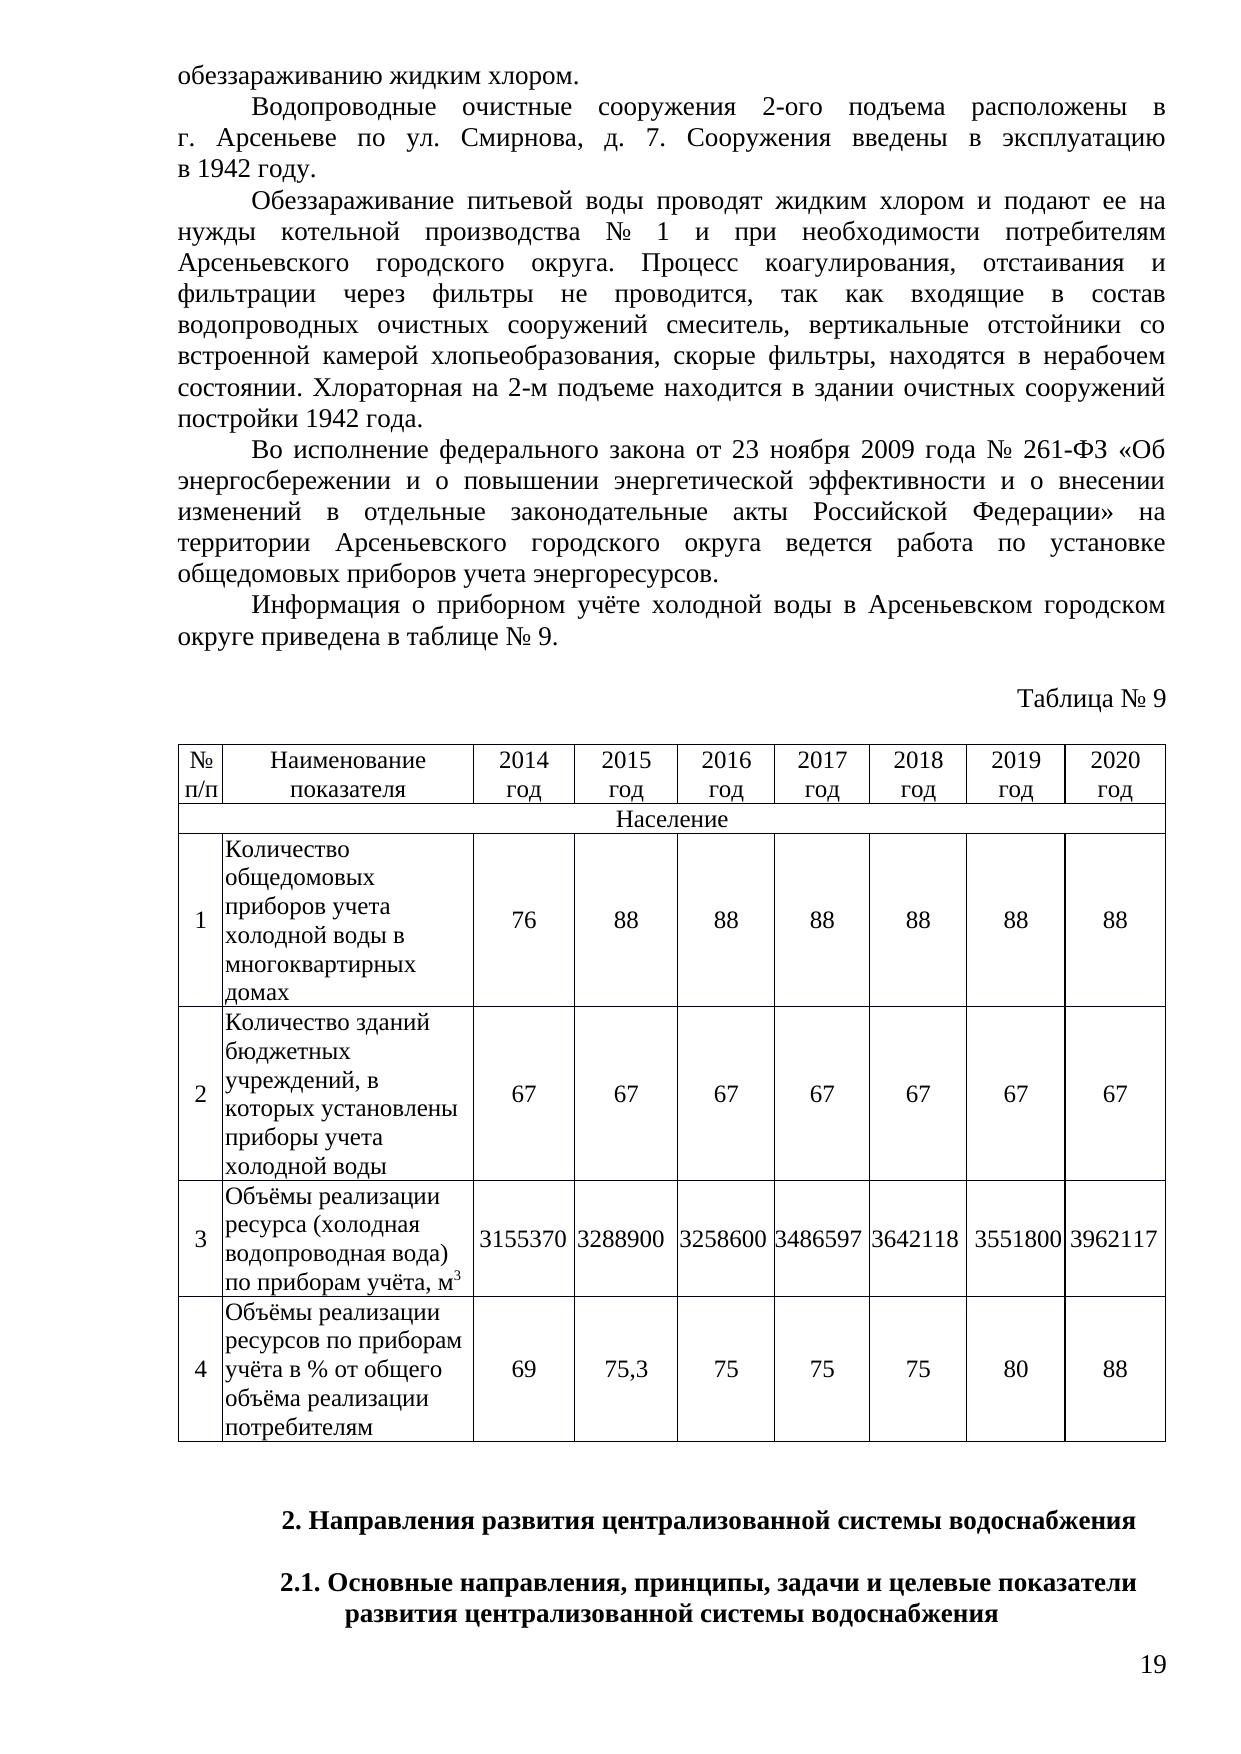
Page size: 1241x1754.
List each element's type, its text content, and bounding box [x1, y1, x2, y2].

text 2. Направления развития централизованной системы водоснабжения [177, 1504, 1167, 1535]
table_cell 67 [575, 1007, 677, 1180]
table_cell 69 [474, 1297, 574, 1441]
text 2.1. Основные направления, принципы, задачи и целевые показатели развития централизованной системы водоснабжения [177, 1566, 1167, 1628]
table_cell 67 [678, 1007, 774, 1180]
table_header 2017 год [775, 745, 869, 803]
table_cell 75 [678, 1297, 774, 1441]
table_cell Количество общедомовых приборов учета холодной воды в многоквартирных домах [223, 834, 473, 1006]
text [177, 59, 1167, 90]
table_cell Объёмы реализации ресурсов по приборам учёта в % от общего объёма реализации потребителям [223, 1297, 473, 1441]
table_cell 76 [474, 834, 574, 1006]
table_header № п/п [179, 745, 222, 803]
table_cell 3486597 [775, 1181, 869, 1296]
table_cell 75 [870, 1297, 966, 1441]
table_cell 88 [775, 834, 869, 1006]
table_cell 3155370 [474, 1181, 574, 1296]
table_cell Население [179, 804, 1165, 833]
table_cell 88 [1066, 1297, 1165, 1441]
table_header Наименование показателя [223, 745, 473, 803]
table_header 2019 год [967, 745, 1064, 803]
table_cell 67 [775, 1007, 869, 1180]
table_cell 88 [967, 834, 1064, 1006]
text Водопроводные очистные сооружения 2-ого подъема расположены в г. Арсеньеве по ул. Смирнова, д. 7. Сооружения введены в эксплуатацию в 1942 году. [177, 90, 1167, 184]
table_cell 2 [179, 1007, 222, 1180]
table_cell 3642118 [870, 1181, 966, 1296]
table_cell 88 [678, 834, 774, 1006]
table_cell 1 [179, 834, 222, 1006]
table_cell 75,3 [575, 1297, 677, 1441]
text Во исполнение федерального закона от 23 ноября 2009 года № 261-ФЗ «Об энергосбережении и о повышении энергетической эффективности и о внесении изменений в отдельные законодательные акты Российской Федерации» на территории Арсеньевского городского округа ведется работа по установке общедомовых приборов учета энергоресурсов. [177, 433, 1167, 589]
table_cell 3962117 [1066, 1181, 1165, 1296]
table_cell Объёмы реализации ресурса (холодная водопроводная вода) по приборам учёта, м3 [223, 1181, 473, 1296]
table_cell 3288900 [575, 1181, 677, 1296]
table_cell 67 [474, 1007, 574, 1180]
table_cell 3 [179, 1181, 222, 1296]
table_header 2016 год [678, 745, 774, 803]
text Обеззараживание питьевой воды проводят жидким хлором и подают ее на нужды котельной производства № 1 и при необходимости потребителям Арсеньевского городского округа. Процесс коагулирования, отстаивания и фильтрации через фильтры не проводится, так как входящие в состав водопроводных очистных сооружений смеситель, вертикальные отстойники со встроенной камерой хлопьеобразования, скорые фильтры, находятся в нерабочем состоянии. Хлораторная на 2-м подъеме находится в здании очистных сооружений постройки 1942 года. [177, 184, 1167, 433]
table_header 2018 год [870, 745, 966, 803]
table_cell Количество зданий бюджетных учреждений, в которых установлены приборы учета холодной воды [223, 1007, 473, 1180]
text Информация о приборном учёте холодной воды в Арсеньевском городском округе приведена в таблице № 9. [177, 589, 1167, 651]
table_header 2020 год [1066, 745, 1165, 803]
table_cell 88 [1066, 834, 1165, 1006]
table_cell 67 [870, 1007, 966, 1180]
text Таблица № 9 [177, 682, 1167, 713]
table_cell 3551800 [967, 1181, 1064, 1296]
table_cell 4 [179, 1297, 222, 1441]
table_cell 67 [967, 1007, 1064, 1180]
table_cell 3258600 [678, 1181, 774, 1296]
table_cell 88 [575, 834, 677, 1006]
table_cell 88 [870, 834, 966, 1006]
table_cell 80 [967, 1297, 1064, 1441]
table_header 2014 год [474, 745, 574, 803]
table_header 2015 год [575, 745, 677, 803]
table_cell 67 [1066, 1007, 1165, 1180]
table_cell 75 [775, 1297, 869, 1441]
